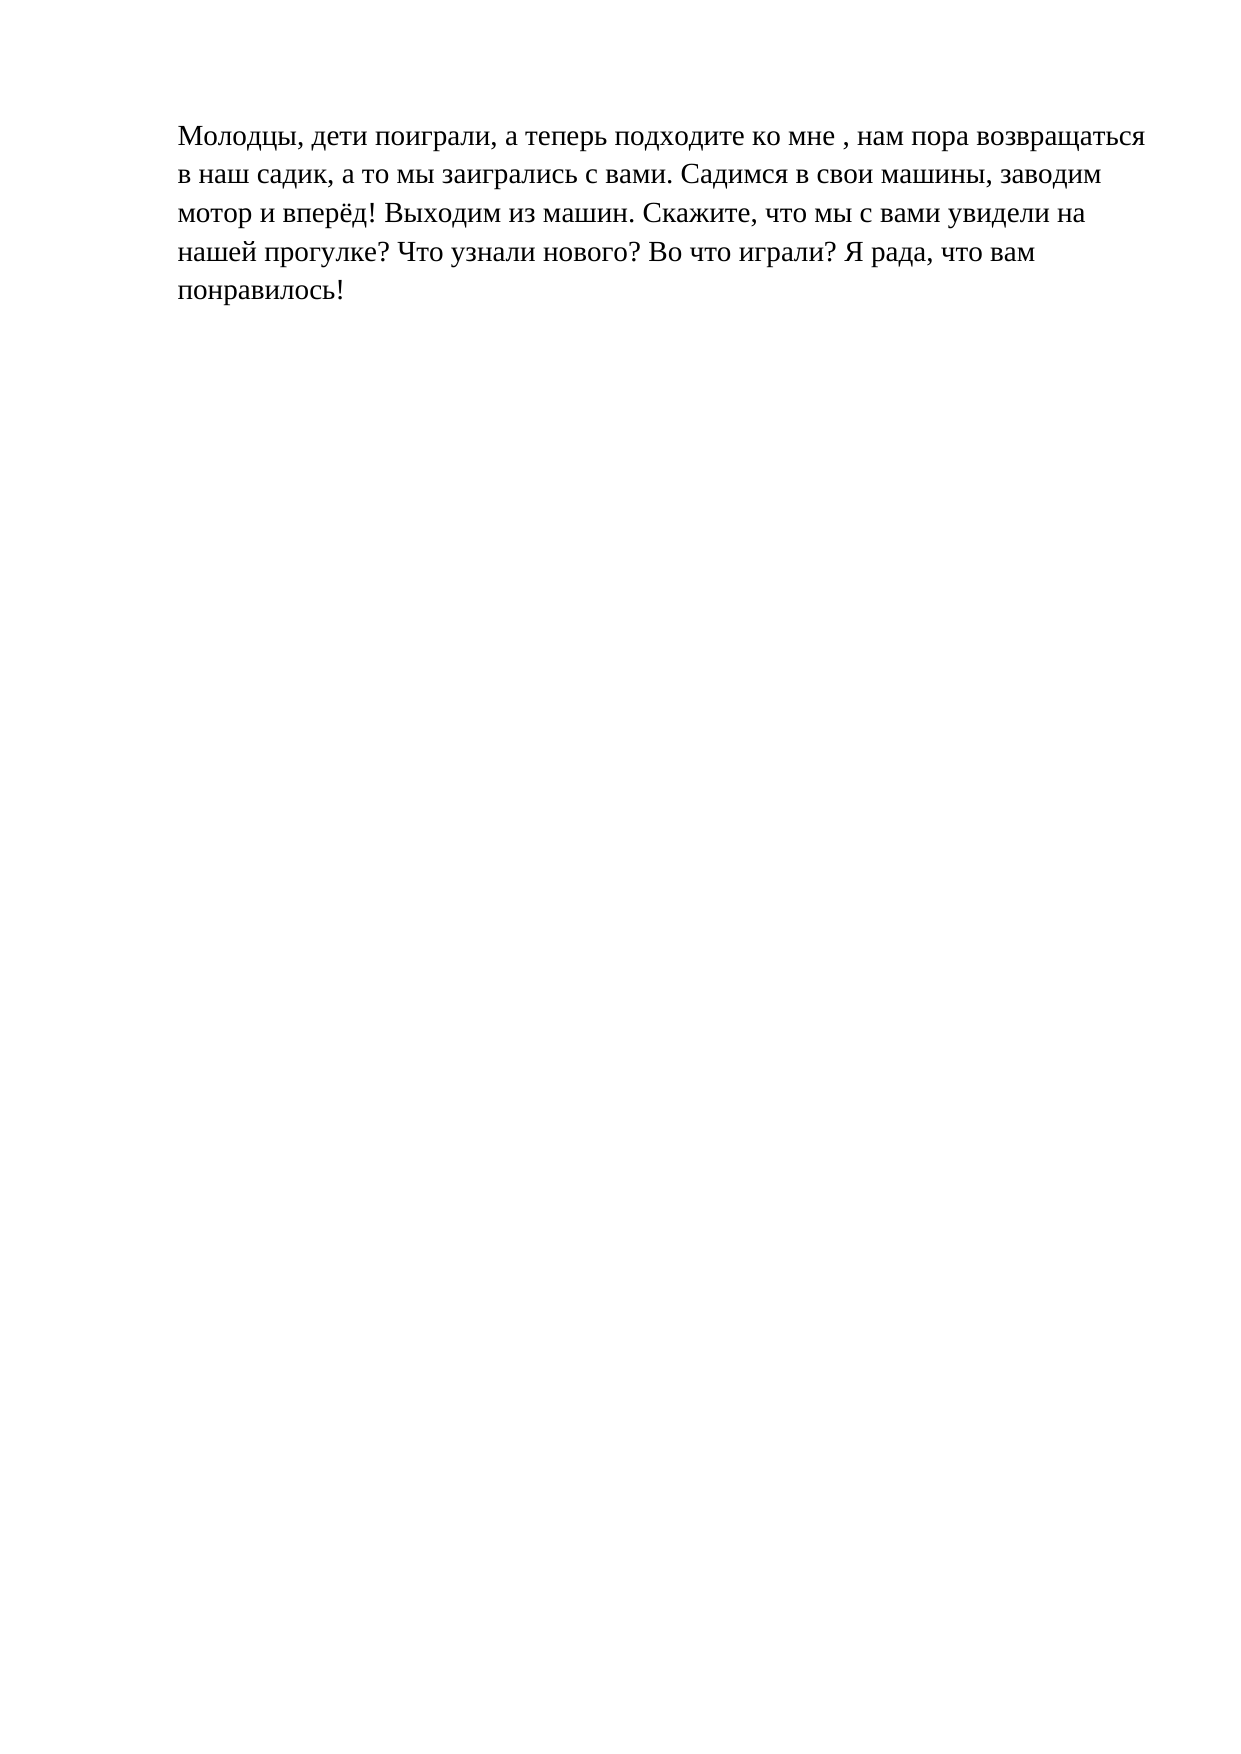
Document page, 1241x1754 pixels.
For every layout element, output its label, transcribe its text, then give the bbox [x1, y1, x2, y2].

text Молодцы, дети поиграли, а теперь подходите ко мне , нам пора возвращаться в наш садик, а то мы заигрались с вами. Садимся в свои машины, заводим мотор и вперёд! Выходим из машин. Скажите, что мы с вами увидели на нашей прогулке? Что узнали нового? Во что играли? Я рада, что вам понравилось! [177, 118, 1152, 306]
